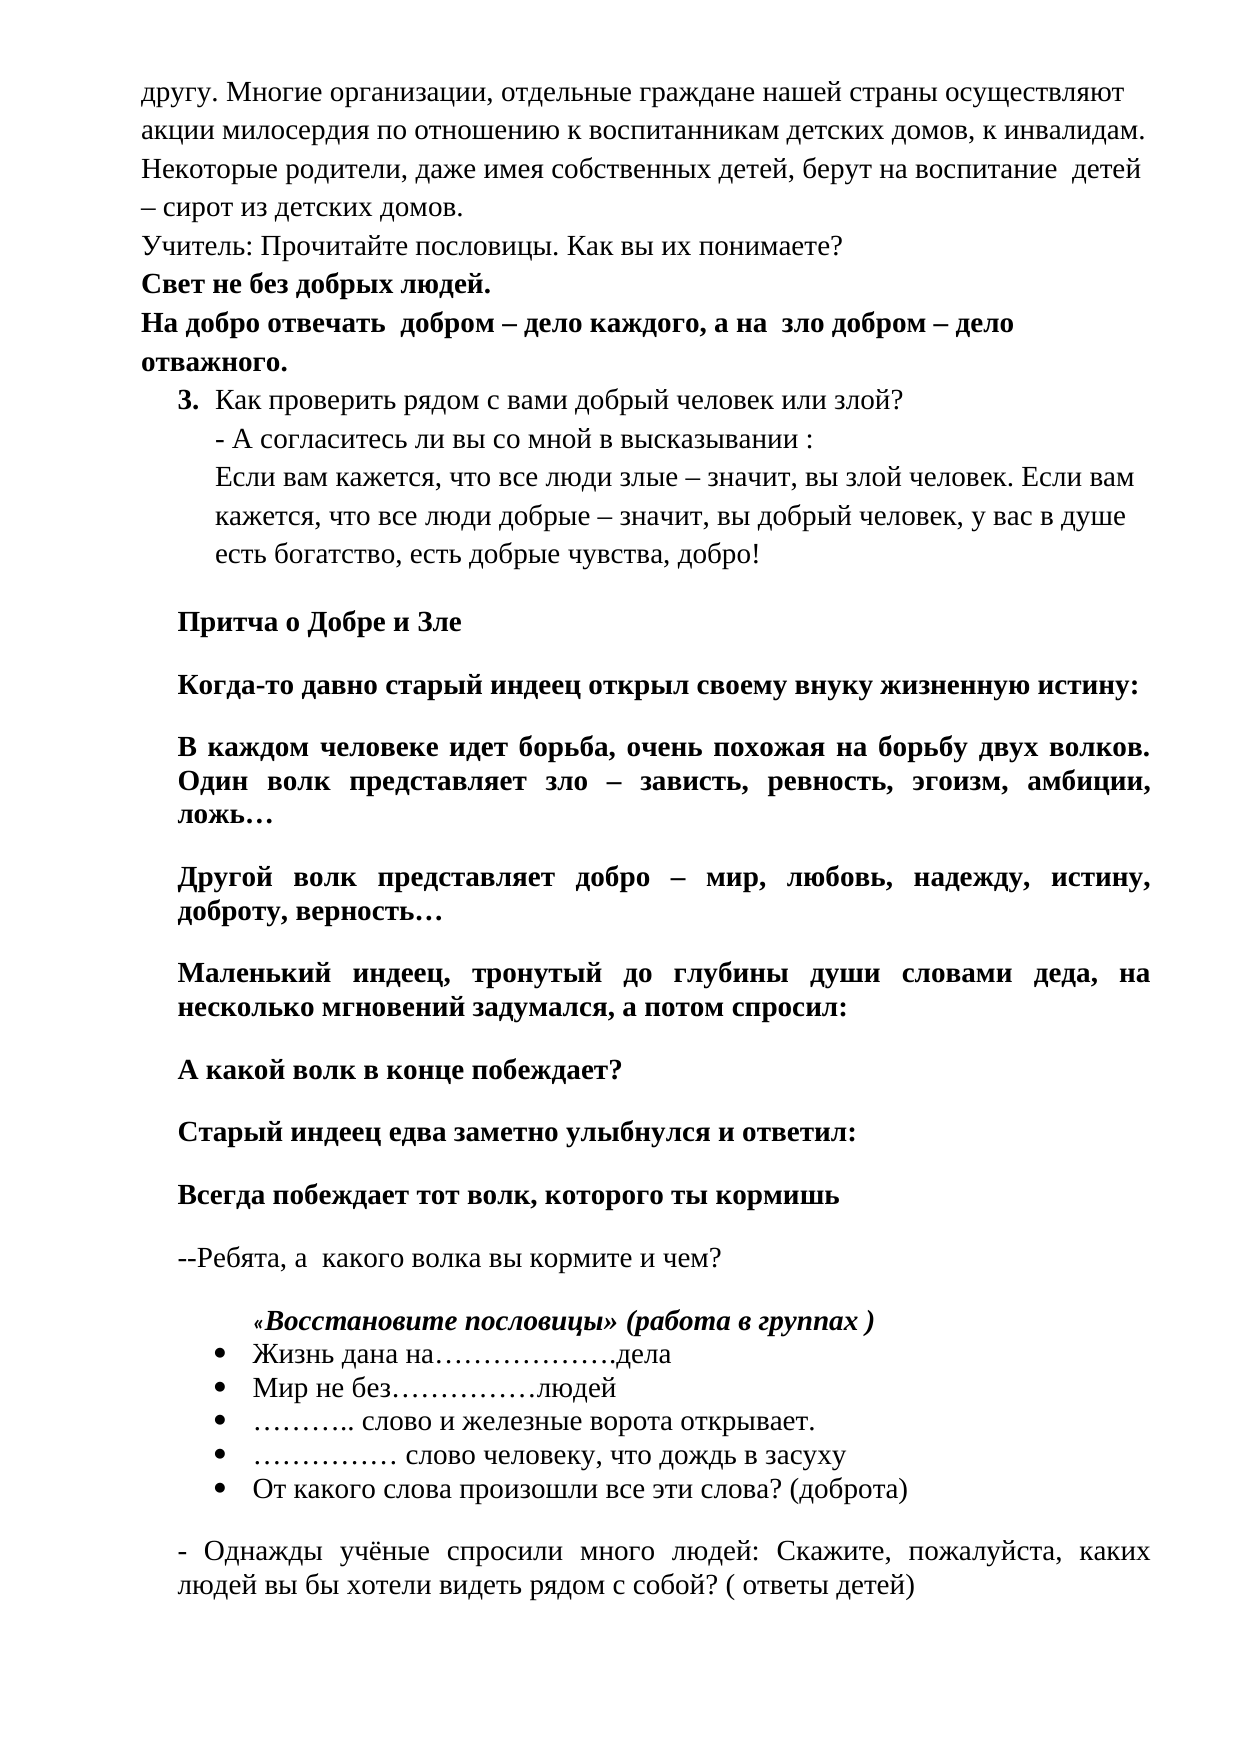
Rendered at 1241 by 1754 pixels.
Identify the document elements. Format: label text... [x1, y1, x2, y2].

list На добро отвечать добром – дело каждого, а на зло добром – дело отважного. [141, 305, 1152, 377]
list Если вам кажется, что все люди злые – значит, вы злой человек. Если вам кажется, что все люди добрые – значит, вы добрый человек, у вас в душе есть богатство, есть добрые чувства, добро! [215, 459, 1152, 570]
text Маленький индеец, тронутый до глубины души словами деда, на несколько мгновений задумался, а потом спросил: [177, 956, 1152, 1023]
text Другой волк представляет добро – мир, любовь, надежду, истину, доброту, верность… [177, 859, 1152, 926]
list Мир не без……………людей [215, 1370, 1152, 1403]
list - А согласитесь ли вы со мной в высказывании : [215, 421, 1152, 454]
list Учитель: Прочитайте пословицы. Как вы их понимаете? [141, 228, 1152, 262]
list «Восстановите пословицы» (работа в группах ) [252, 1303, 1152, 1336]
text Притча о Добре и Зле [177, 604, 1152, 638]
text Всегда побеждает тот волк, которого ты кормишь [177, 1177, 1152, 1211]
list Свет не без добрых людей. [141, 267, 1152, 300]
text Когда-то давно старый индеец открыл своему внуку жизненную истину: [177, 667, 1152, 700]
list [141, 74, 1152, 223]
list От какого слова произошли все эти слова? (доброта) [215, 1471, 1152, 1504]
text --Ребята, а какого волка вы кормите и чем? [177, 1240, 1152, 1273]
text Старый индеец едва заметно улыбнулся и ответил: [177, 1114, 1152, 1148]
list ……….. слово и железные ворота открывает. [215, 1403, 1152, 1437]
list Жизнь дана на……………….дела [215, 1336, 1152, 1370]
list …………… слово человеку, что дождь в засуху [215, 1437, 1152, 1471]
list Как проверить рядом с вами добрый человек или злой? [177, 382, 1152, 416]
text А какой волк в конце побеждает? [177, 1052, 1152, 1085]
text - Однажды учёные спросили много людей: Скажите, пожалуйста, каких людей вы бы хотели видеть рядом с собой? ( ответы детей) [177, 1533, 1152, 1601]
text В каждом человеке идет борьба, очень похожая на борьбу двух волков. Один волк представляет зло – зависть, ревность, эгоизм, амбиции, ложь… [177, 729, 1152, 830]
